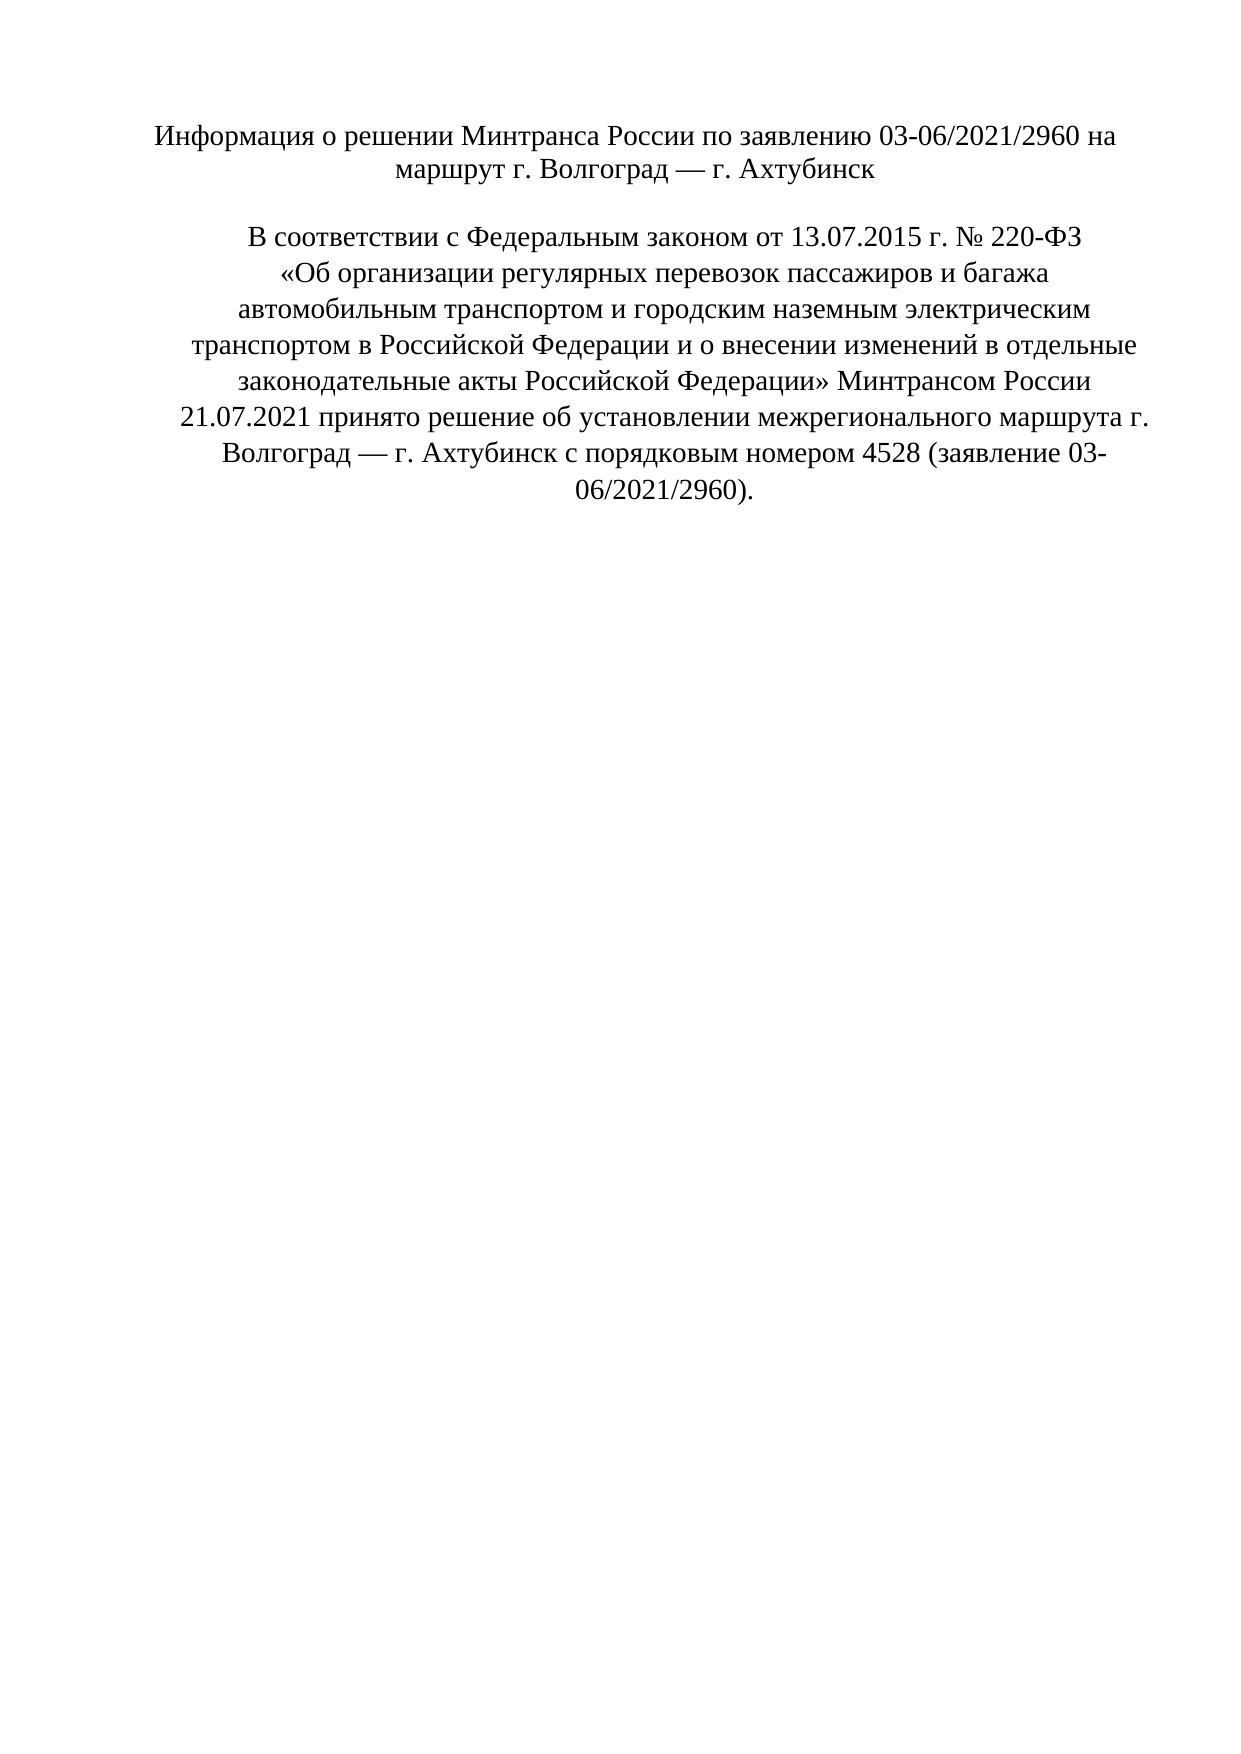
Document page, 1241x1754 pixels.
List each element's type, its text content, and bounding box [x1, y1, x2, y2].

text В соответствии с Федеральным законом от 13.07.2015 г. № 220-ФЗ «Об организации регулярных перевозок пассажиров и багажа автомобильным транспортом и городским наземным электрическим транспортом в Российской Федерации и о внесении изменений в отдельные законодательные акты Российской Федерации» Минтрансом России 21.07.2021 принято решение об установлении межрегионального маршрута г. Волгоград — г. Ахтубинск с порядковым номером 4528 (заявление 03-06/2021/2960). [177, 219, 1152, 505]
text Информация о решении Минтранса России по заявлению 03-06/2021/2960 на маршрут г. Волгоград — г. Ахтубинск [118, 118, 1152, 185]
